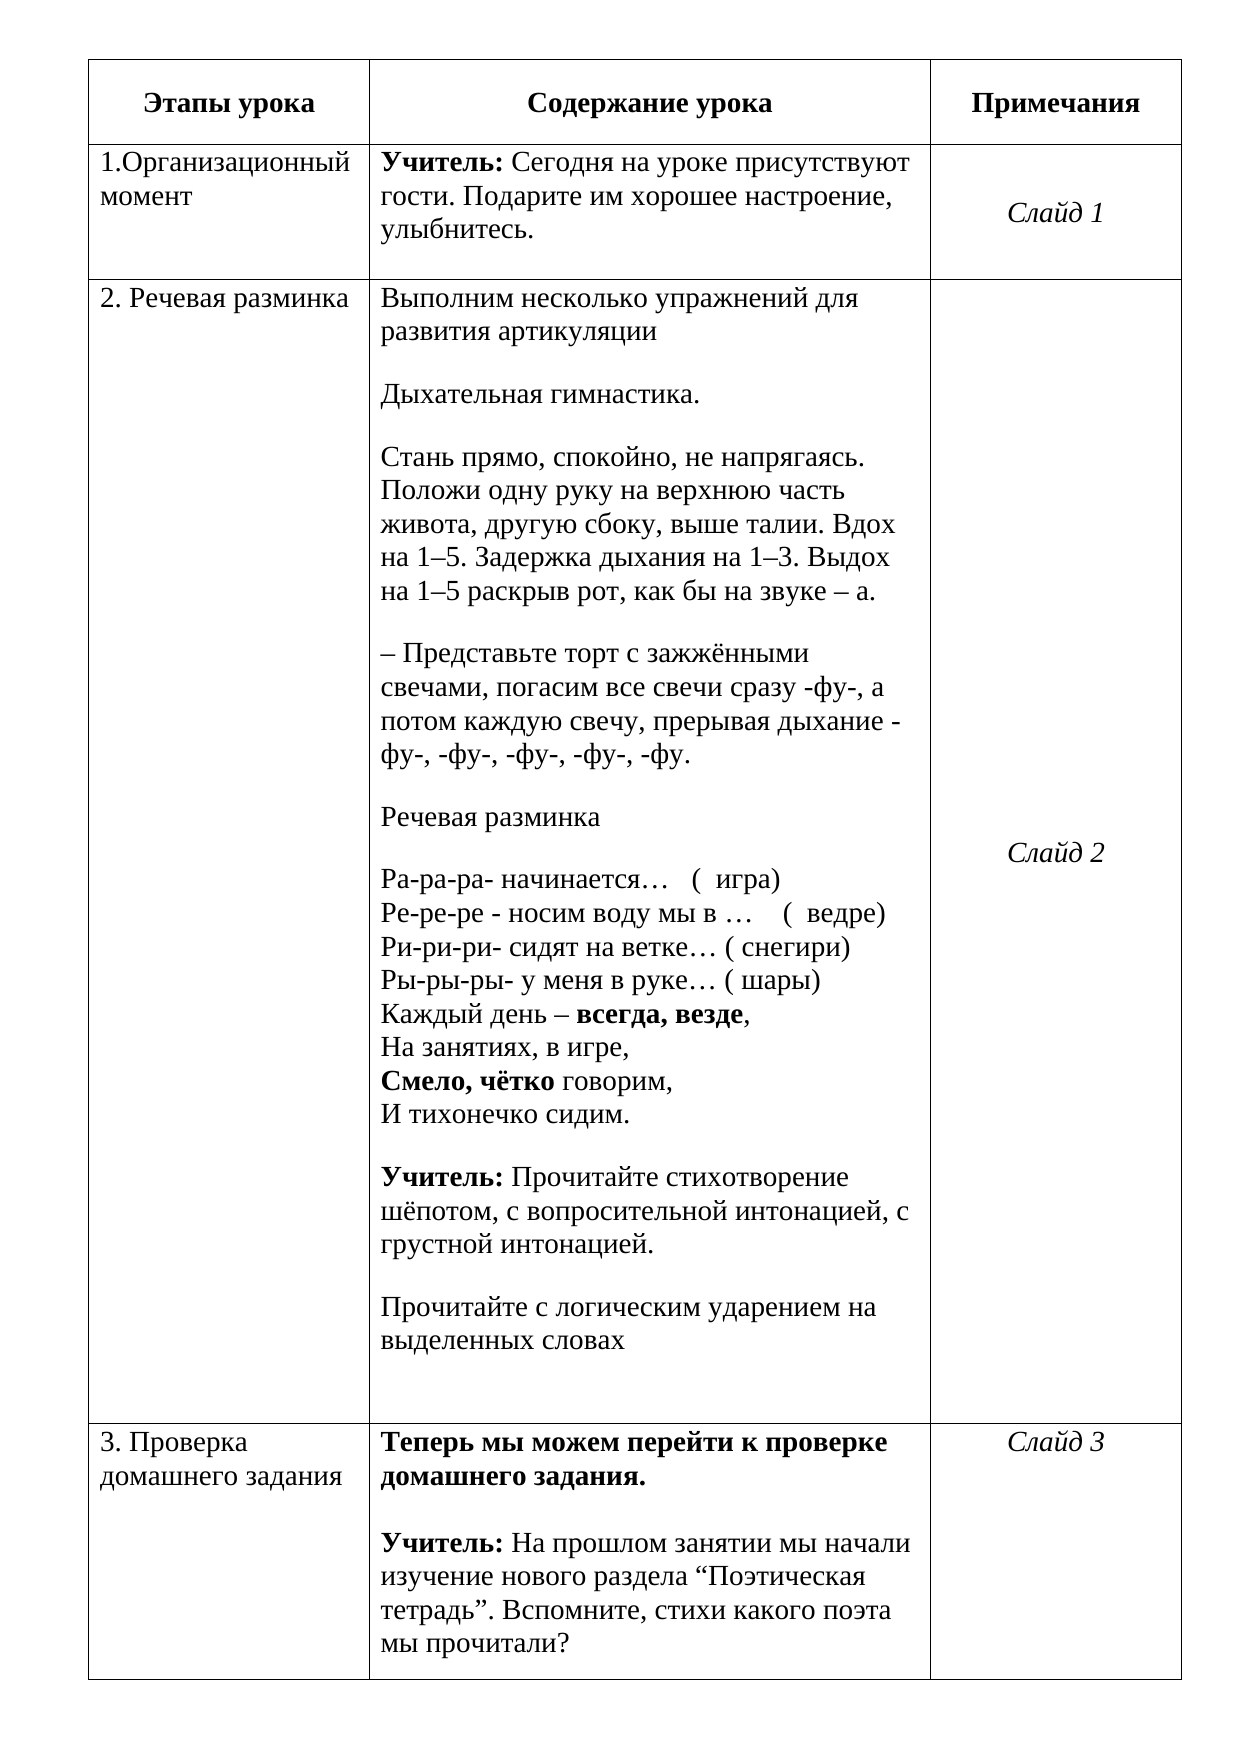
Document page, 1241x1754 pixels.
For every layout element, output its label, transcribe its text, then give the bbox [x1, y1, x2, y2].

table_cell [89, 1424, 369, 1679]
table_cell Слайд 1 [931, 145, 1181, 279]
table_cell Выполним несколько упражнений для развития артикуляции Дыхательная гимнастика. Стань прямо, спокойно, не напрягаясь. Положи одну руку на верхнюю часть живота, другую сбоку, выше талии. Вдох на 1–5. Задержка дыхания на 1–3. Выдох на 1–5 раскрыв рот, как бы на звуке – а. – Представьте торт с зажжёнными свечами, погасим все свечи сразу -фу-, а потом каждую свечу, прерывая дыхание -фу-, -фу-, -фу-, -фу-, -фу. Речевая разминка Ра-ра-ра- начинается… ( игра) Ре-ре-ре - носим воду мы в … ( ведре) Ри-ри-ри- сидят на ветке… ( снегири) Ры-ры-ры- у меня в руке… ( шары) Каждый день – всегда, везде, На занятиях, в игре, Смело, чётко говорим, И тихонечко сидим. Учитель: Прочитайте стихотворение шёпотом, с вопросительной интонацией, с грустной интонацией. Прочитайте с логическим ударением на выделенных словах [370, 280, 930, 1423]
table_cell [370, 1424, 930, 1679]
table_cell Слайд 3 [931, 1424, 1181, 1679]
table_cell 1.Организационный момент [89, 145, 369, 279]
table_cell Учитель: Сегодня на уроке присутствуют гости. Подарите им хорошее настроение, улыбнитесь. [370, 145, 930, 279]
table_header Примечания [931, 60, 1181, 143]
table_header Этапы урока [89, 60, 369, 143]
table_cell Слайд 2 [931, 280, 1181, 1423]
table_cell 2. Речевая разминка [89, 280, 369, 1423]
table_header Содержание урока [370, 60, 930, 143]
